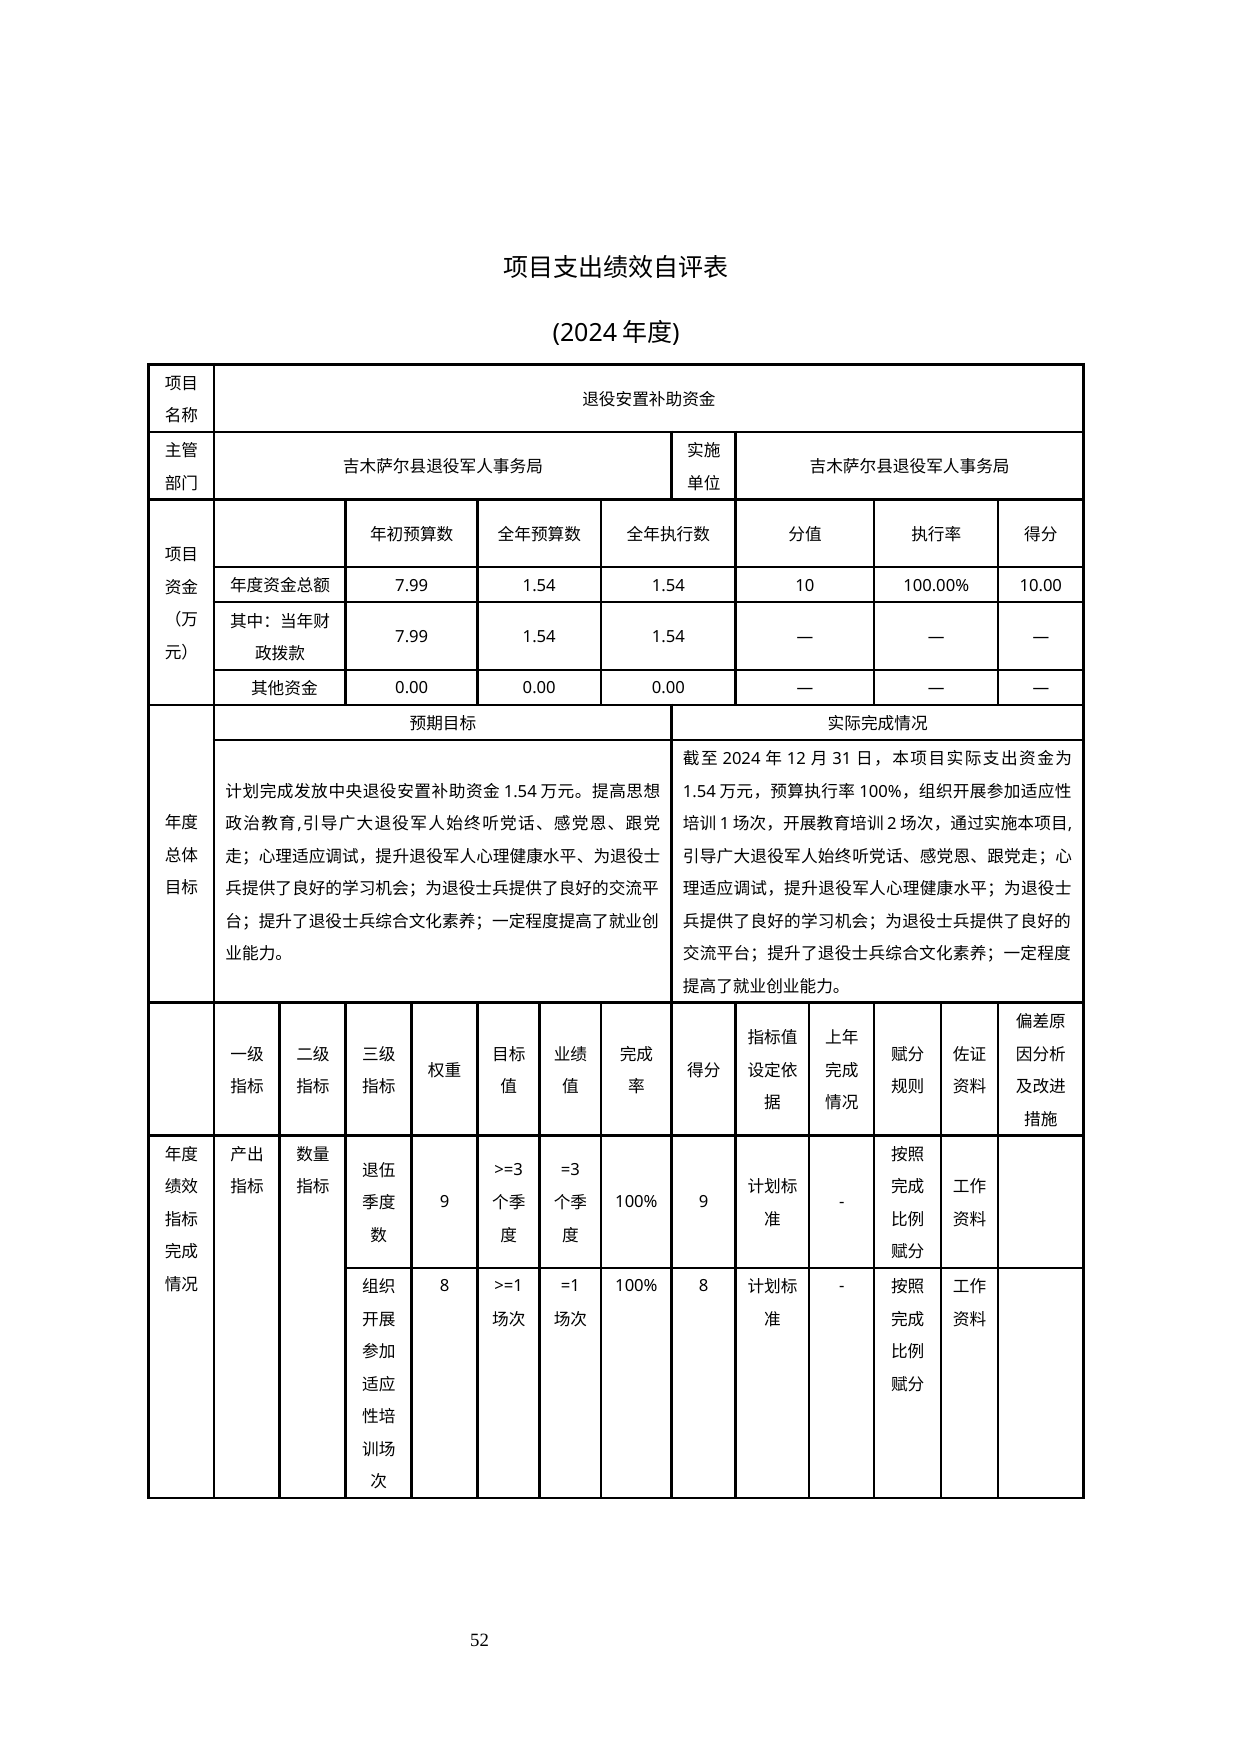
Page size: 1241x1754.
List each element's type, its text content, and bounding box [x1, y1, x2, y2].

table_cell 年度总体目标 [150, 706, 213, 1001]
table_cell 计划标准 [737, 1137, 808, 1266]
table_cell 工作资料 [942, 1137, 997, 1266]
table_cell [215, 501, 344, 566]
table_cell 1.54 [479, 568, 600, 601]
table_cell 偏差原因分析及改进措施 [999, 1004, 1082, 1134]
table_cell 赋分规则 [875, 1004, 940, 1134]
table_cell [150, 1004, 213, 1134]
table_cell 7.99 [347, 568, 476, 601]
table_cell 0.00 [602, 671, 734, 703]
table_cell — [875, 603, 997, 668]
table_cell 年度资金总额 [215, 568, 344, 601]
table_cell 实施单位 [673, 433, 734, 498]
table_cell 佐证资料 [942, 1004, 997, 1134]
table_cell 吉木萨尔县退役军人事务局 [215, 433, 670, 498]
table_cell 9 [413, 1137, 476, 1266]
table_cell 得分 [673, 1004, 734, 1134]
table_cell 100% [602, 1269, 670, 1497]
table_cell 吉木萨尔县退役军人事务局 [737, 433, 1082, 498]
table_cell — [999, 671, 1082, 703]
table_cell 实际完成情况 [673, 706, 1082, 739]
table_cell 100.00% [875, 568, 997, 601]
table_cell 退伍季度数 [347, 1137, 410, 1266]
table_cell 按照完成比例赋分 [875, 1269, 940, 1497]
table_cell [999, 1269, 1082, 1497]
table_cell 项目名称 [150, 366, 213, 431]
table_cell - [810, 1269, 873, 1497]
table_cell 8 [413, 1269, 476, 1497]
table_cell 一级指标 [215, 1004, 278, 1134]
table_cell 业绩值 [541, 1004, 600, 1134]
table_cell 执行率 [875, 501, 997, 566]
table_cell - [810, 1137, 873, 1266]
table_cell — [737, 671, 873, 703]
table_cell 100% [602, 1137, 670, 1266]
table_cell 三级指标 [347, 1004, 410, 1134]
table_cell 计划标准 [737, 1269, 808, 1497]
table_cell 目标值 [479, 1004, 538, 1134]
table_cell 截至2024年12月31日，本项目实际支出资金为1.54万元，预算执行率100%，组织开展参加适应性培训1场次，开展教育培训2场次，通过实施本项目,引导广大退役军人始终听党话、感党恩、跟党走；心理适应调试，提升退役军人心理健康水平；为退役士兵提供了良好的学习机会；为退役士兵提供了良好的交流平台；提升了退役士兵综合文化素养；一定程度提高了就业创业能力。 [673, 741, 1082, 1001]
table_cell >=3个季度 [479, 1137, 538, 1266]
table_cell 分值 [737, 501, 873, 566]
table_cell 全年预算数 [479, 501, 600, 566]
table_cell 工作资料 [942, 1269, 997, 1497]
table_cell 10 [737, 568, 873, 601]
table_header 项目支出绩效自评表 [148, 233, 1083, 298]
table_cell 按照完成比例赋分 [875, 1137, 940, 1266]
table_cell 8 [673, 1269, 734, 1497]
table_cell =3个季度 [541, 1137, 600, 1266]
table_cell 10.00 [999, 568, 1082, 601]
table_cell 全年执行数 [602, 501, 734, 566]
table_cell — [737, 603, 873, 668]
table_cell 1.54 [602, 568, 734, 601]
table_cell 指标值设定依据 [737, 1004, 808, 1134]
table_cell — [875, 671, 997, 703]
table_cell 上年完成情况 [810, 1004, 873, 1134]
table_cell 项目资金（万元） [150, 501, 213, 703]
table_cell 计划完成发放中央退役安置补助资金1.54万元。提高思想政治教育,引导广大退役军人始终听党话、感党恩、跟党走；心理适应调试，提升退役军人心理健康水平、为退役士兵提供了良好的学习机会；为退役士兵提供了良好的交流平台；提升了退役士兵综合文化素养；一定程度提高了就业创业能力。 [215, 741, 670, 1001]
table_cell 年度绩效指标完成情况 [150, 1137, 213, 1497]
table_cell 数量指标 [281, 1137, 344, 1497]
table_cell 9 [673, 1137, 734, 1266]
table_cell 组织开展参加适应性培训场次 [347, 1269, 410, 1497]
table_cell 产出指标 [215, 1137, 278, 1497]
table_cell (2024年度) [148, 298, 1083, 363]
table_cell 完成率 [602, 1004, 670, 1134]
table_cell 主管部门 [150, 433, 213, 498]
table_cell 其他资金 [215, 671, 344, 703]
table_cell 0.00 [347, 671, 476, 703]
table_cell 1.54 [602, 603, 734, 668]
table_cell >=1场次 [479, 1269, 538, 1497]
table_cell 其中：当年财政拨款 [215, 603, 344, 668]
table_cell [999, 1137, 1082, 1266]
table_cell 退役安置补助资金 [215, 366, 1082, 431]
table_cell 7.99 [347, 603, 476, 668]
table_cell 0.00 [479, 671, 600, 703]
table_cell 权重 [413, 1004, 476, 1134]
table_cell — [999, 603, 1082, 668]
table_cell 1.54 [479, 603, 600, 668]
table_cell =1场次 [541, 1269, 600, 1497]
table_cell 二级指标 [281, 1004, 344, 1134]
table_cell 预期目标 [215, 706, 670, 739]
table_cell 年初预算数 [347, 501, 476, 566]
table_cell 得分 [999, 501, 1082, 566]
